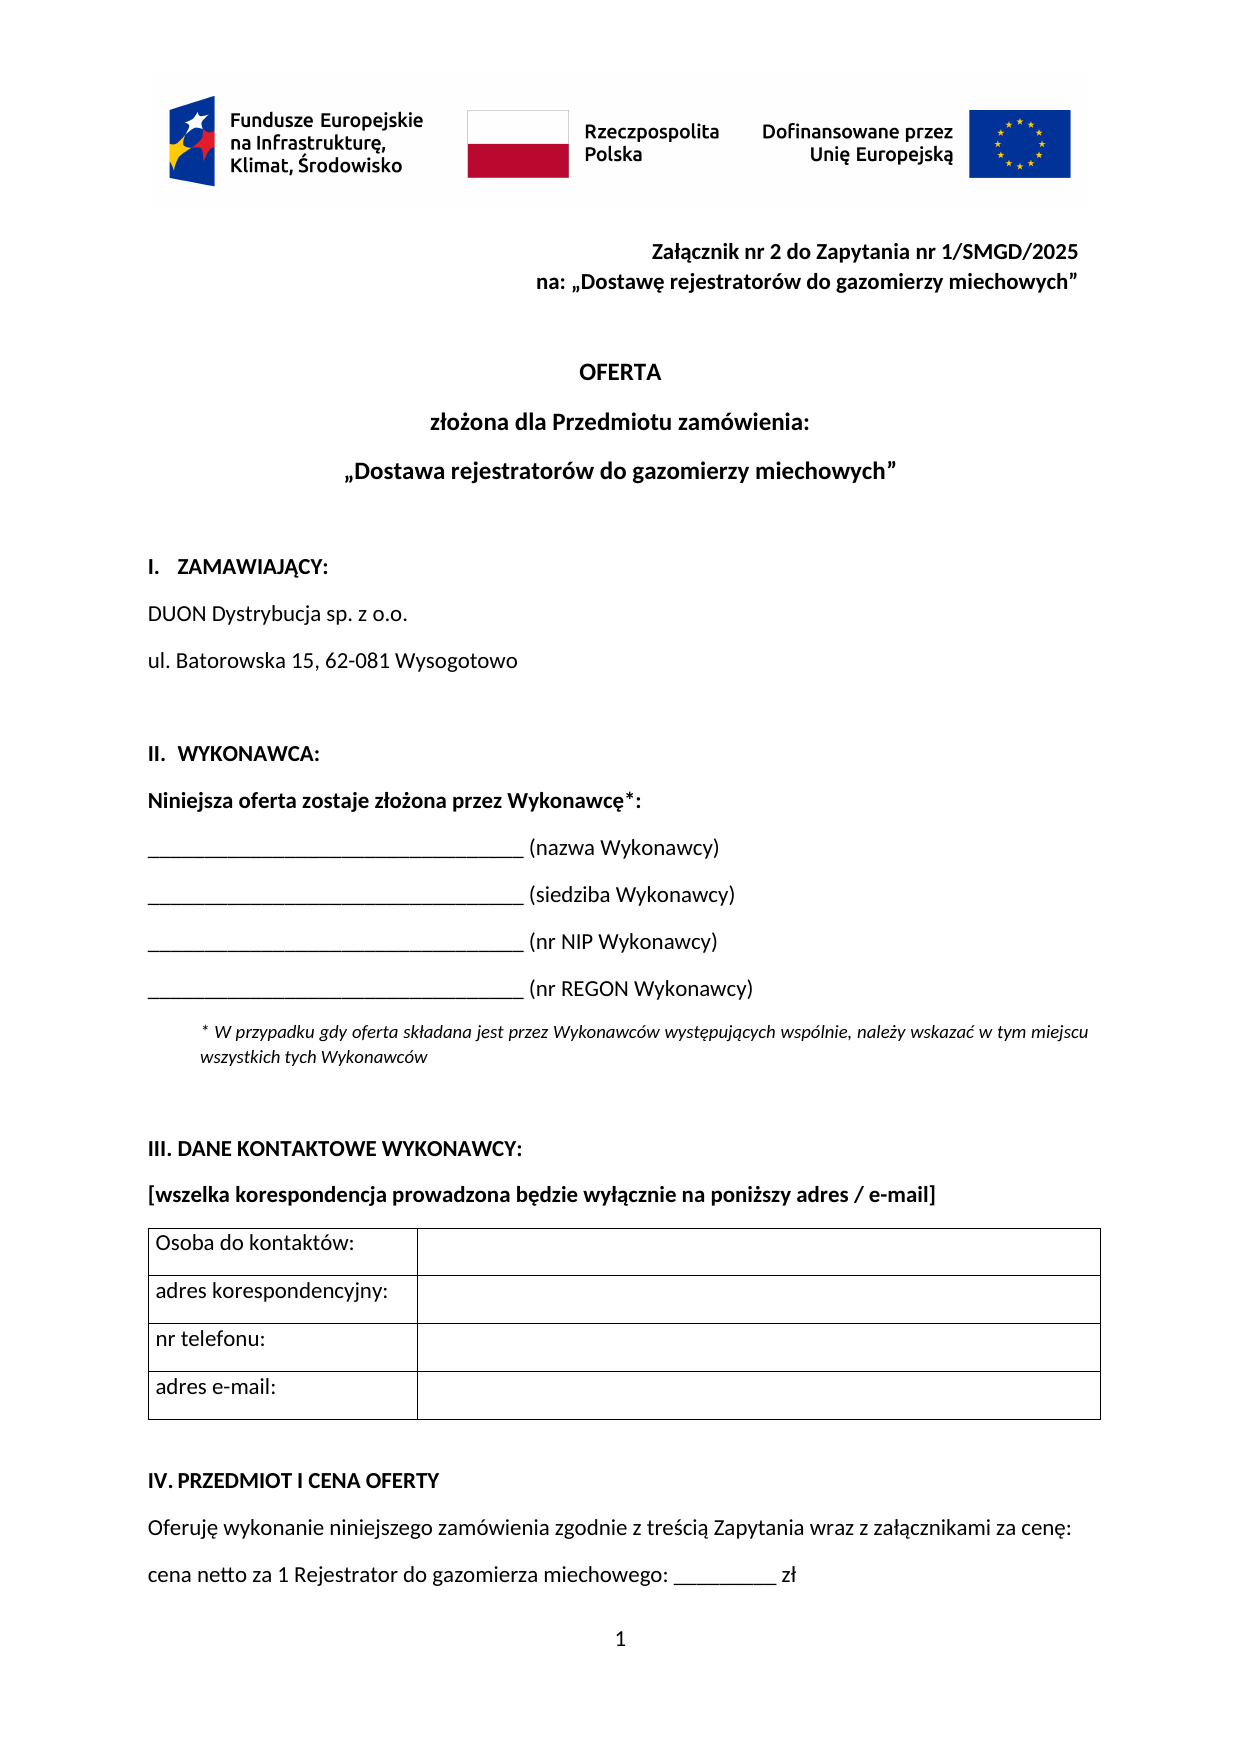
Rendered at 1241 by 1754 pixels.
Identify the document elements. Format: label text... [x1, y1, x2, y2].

table_cell [418, 1324, 1100, 1371]
table_cell adres e-mail: [149, 1372, 417, 1419]
table_cell [418, 1372, 1100, 1419]
table_cell adres korespondencyjny: [149, 1276, 417, 1323]
text Niniejsza oferta zostaje złożona przez Wykonawcę*: [148, 786, 1093, 814]
text ul. Batorowska 15, 62-081 Wysogotowo [148, 646, 1093, 674]
text _________________________________ (nr NIP Wykonawcy) [148, 927, 1093, 955]
list ZAMAWIAJĄCY: [148, 552, 1093, 580]
text cena netto za 1 Rejestrator do gazomierza miechowego: _________ zł [148, 1560, 1093, 1588]
list WYKONAWCA: [148, 739, 1093, 767]
text „Dostawa rejestratorów do gazomierzy miechowych” [148, 456, 1093, 486]
list PRZEDMIOT I CENA OFERTY [148, 1467, 1093, 1494]
table_cell [418, 1276, 1100, 1323]
text OFERTA [148, 356, 1093, 387]
list DANE KONTAKTOWE WYKONAWCY: [148, 1134, 1093, 1162]
text _________________________________ (nr REGON Wykonawcy) [148, 974, 1093, 1002]
text Załącznik nr 2 do Zapytania nr 1/SMGD/2025 na: „Dostawę rejestratorów do gazomierzy miechowych” [148, 237, 1079, 295]
text _________________________________ (siedziba Wykonawcy) [148, 880, 1093, 908]
text [wszelka korespondencja prowadzona będzie wyłącznie na poniższy adres / e-mail] [148, 1181, 1093, 1208]
picture [147, 73, 1093, 209]
text złożona dla Przedmiotu zamówienia: [148, 406, 1093, 436]
text Oferuję wykonanie niniejszego zamówienia zgodnie z treścią Zapytania wraz z załącznikami za cenę: [148, 1513, 1093, 1541]
table_header Osoba do kontaktów: [149, 1229, 417, 1275]
table_cell nr telefonu: [149, 1324, 417, 1371]
text _________________________________ (nazwa Wykonawcy) [148, 833, 1093, 861]
text DUON Dystrybucja sp. z o.o. [148, 599, 1093, 627]
list * W przypadku gdy oferta składana jest przez Wykonawców występujących wspólnie, należy wskazać w tym miejscu wszystkich tych Wykonawców [200, 1021, 1093, 1068]
table_header [418, 1229, 1100, 1275]
